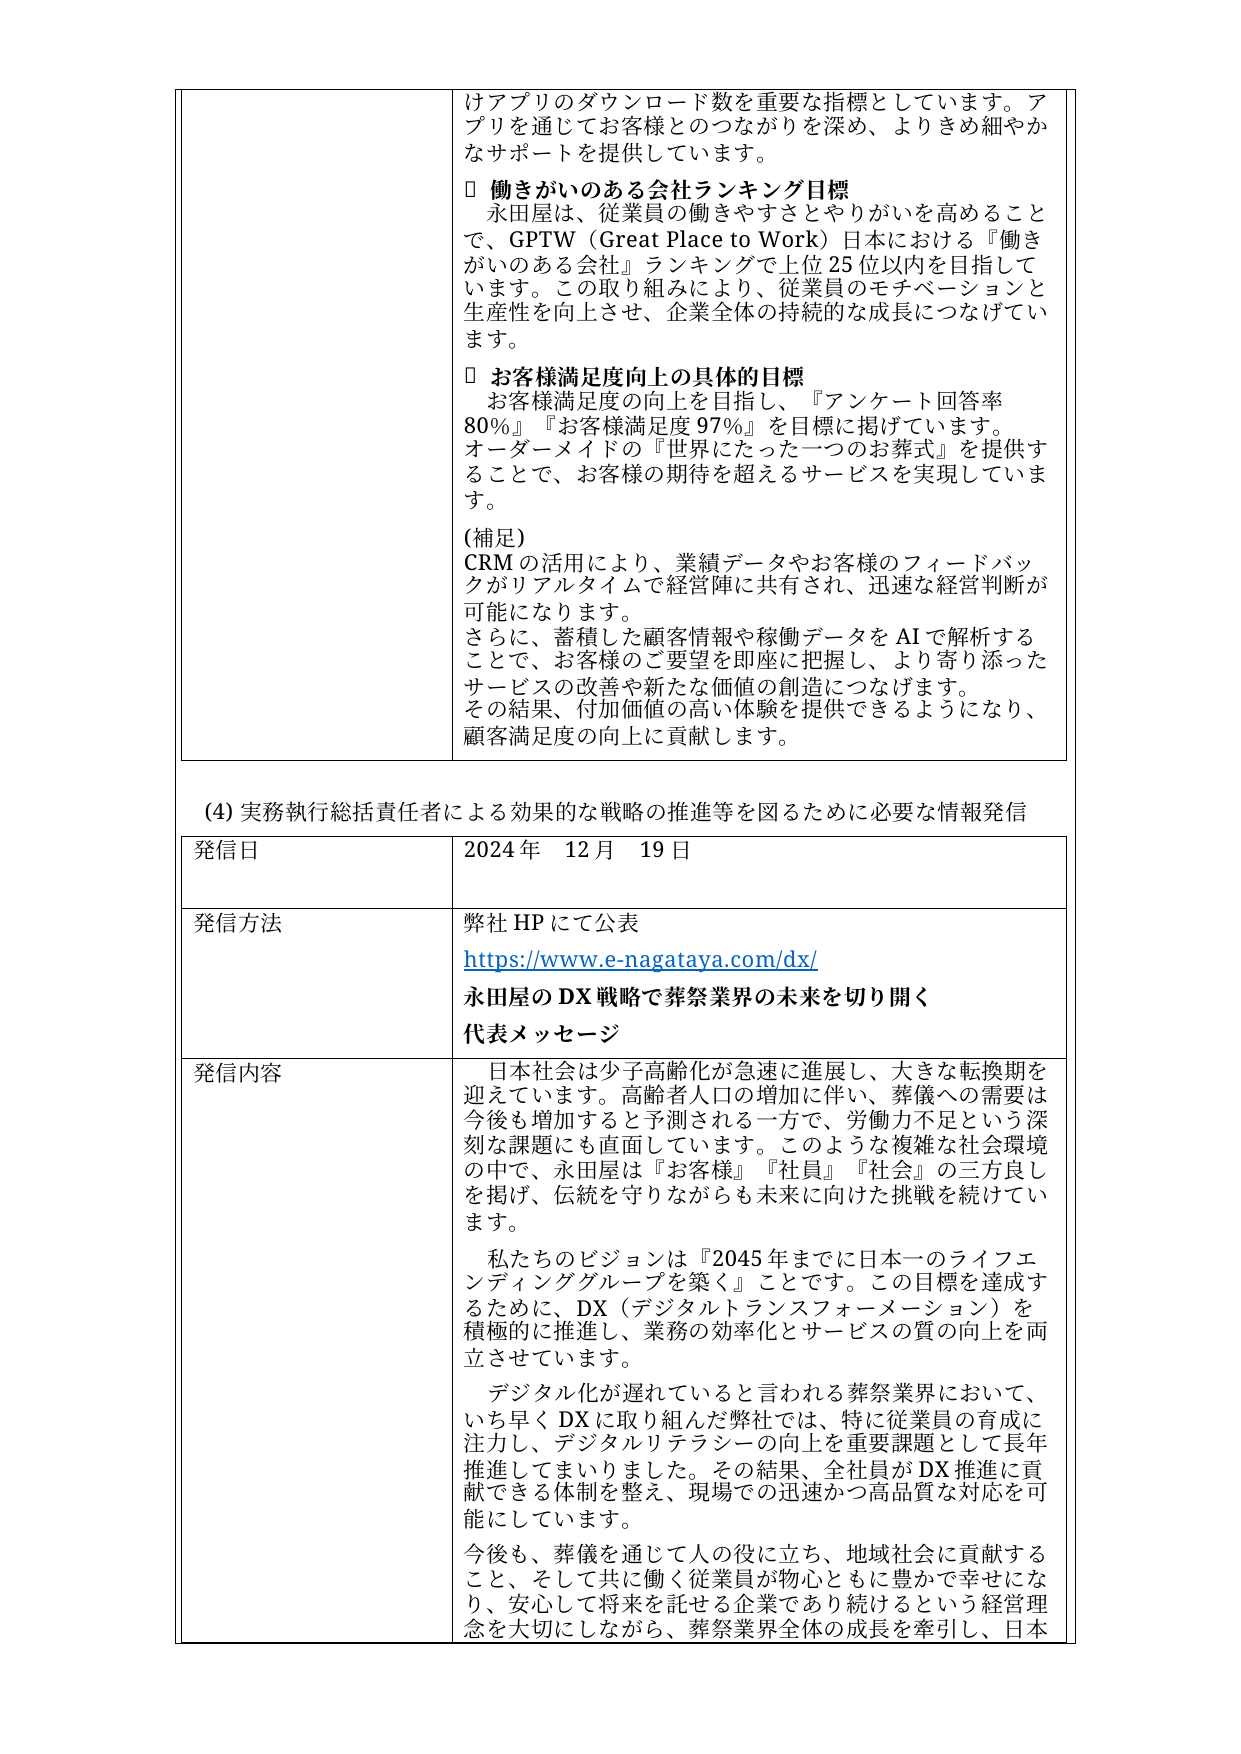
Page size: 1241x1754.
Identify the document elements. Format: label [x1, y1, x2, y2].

table_cell [176, 90, 1075, 1643]
